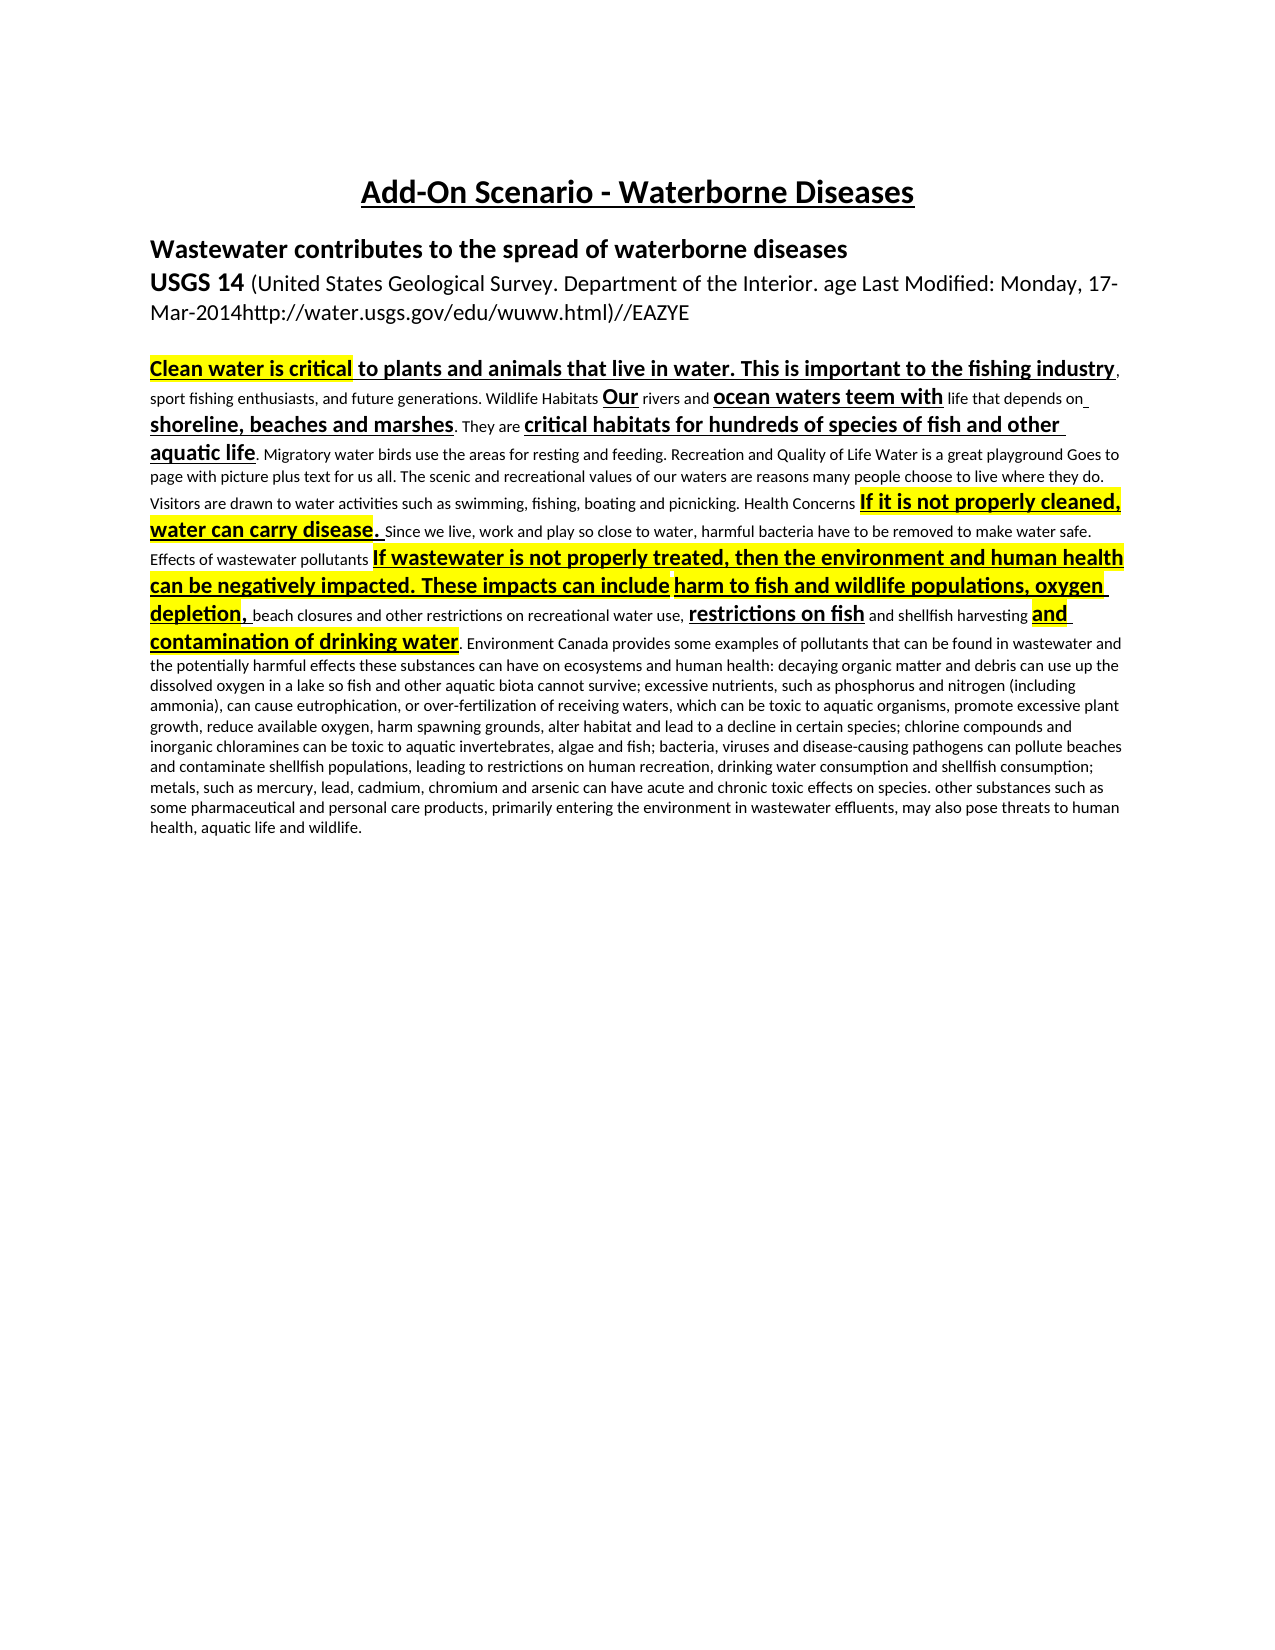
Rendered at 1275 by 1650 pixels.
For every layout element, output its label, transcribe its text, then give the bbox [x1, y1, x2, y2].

text Clean water is critical to plants and animals that live in water. This is important to the fishing industry, sport fishing enthusiasts, and future generations. Wildlife Habitats Our rivers and ocean waters teem with life that depends on shoreline, beaches and marshes. They are critical habitats for hundreds of species of fish and other aquatic life. Migratory water birds use the areas for resting and feeding. Recreation and Quality of Life Water is a great playground Goes to page with picture plus text for us all. The scenic and recreational values of our waters are reasons many people choose to live where they do. Visitors are drawn to water activities such as swimming, fishing, boating and picnicking. Health Concerns If it is not properly cleaned, water can carry disease. Since we live, work and play so close to water, harmful bacteria have to be removed to make water safe. Effects of wastewater pollutants If wastewater is not properly treated, then the environment and human health can be negatively impacted. These impacts can include harm to fish and wildlife populations, oxygen depletion, beach closures and other restrictions on recreational water use, restrictions on fish and shellfish harvesting and contamination of drinking water. Environment Canada provides some examples of pollutants that can be found in wastewater and the potentially harmful effects these substances can have on ecosystems and human health: decaying organic matter and debris can use up the dissolved oxygen in a lake so fish and other aquatic biota cannot survive; excessive nutrients, such as phosphorus and nitrogen (including ammonia), can cause eutrophication, or over-fertilization of receiving waters, which can be toxic to aquatic organisms, promote excessive plant growth, reduce available oxygen, harm spawning grounds, alter habitat and lead to a decline in certain species; chlorine compounds and inorganic chloramines can be toxic to aquatic invertebrates, algae and fish; bacteria, viruses and disease-causing pathogens can pollute beaches and contaminate shellfish populations, leading to restrictions on human recreation, drinking water consumption and shellfish consumption; metals, such as mercury, lead, cadmium, chromium and arsenic can have acute and chronic toxic effects on species. other substances such as some pharmaceutical and personal care products, primarily entering the environment in wastewater effluents, may also pose threats to human health, aquatic life and wildlife. [150, 354, 1125, 838]
subtitle Add-On Scenario - Waterborne Diseases [150, 171, 1125, 212]
subtitle Wastewater contributes to the spread of waterborne diseases [150, 232, 1125, 265]
text USGS 14 (United States Geological Survey. Department of the Interior. age Last Modified: Monday, 17-Mar-2014http://water.usgs.gov/edu/wuww.html)//EAZYE [150, 265, 1125, 326]
